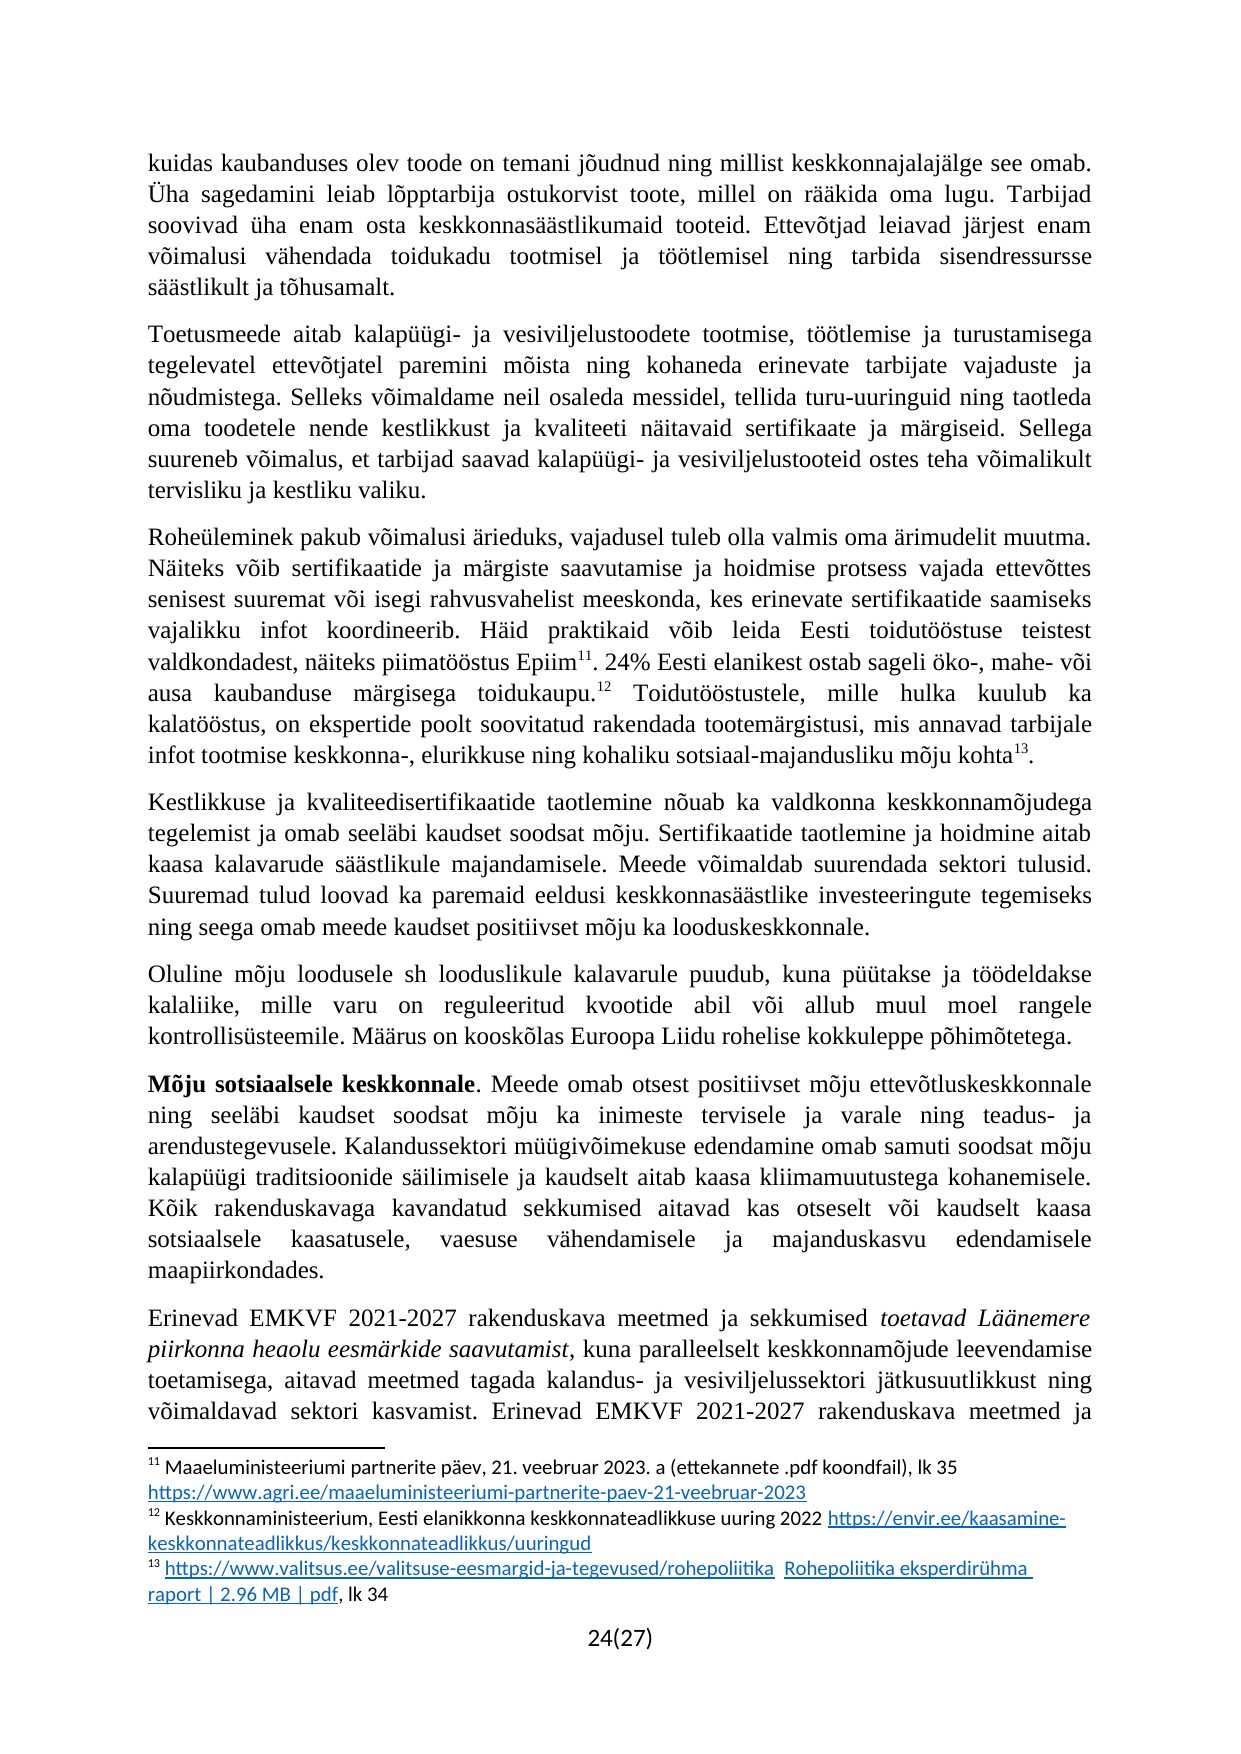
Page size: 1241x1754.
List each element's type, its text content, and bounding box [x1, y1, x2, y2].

text Oluline mõju loodusele sh looduslikule kalavarule puudub, kuna püütakse ja töödeldakse kalaliike, mille varu on reguleeritud kvootide abil või allub muul moel rangele kontrollisüsteemile. Määrus on kooskõlas Euroopa Liidu rohelise kokkuleppe põhimõtetega. [148, 959, 1093, 1050]
text Toetusmeede aitab kalapüügi- ja vesiviljelustoodete tootmise, töötlemise ja turustamisega tegelevatel ettevõtjatel paremini mõista ning kohaneda erinevate tarbijate vajaduste ja nõudmistega. Selleks võimaldame neil osaleda messidel, tellida turu-uuringuid ning taotleda oma toodetele nende kestlikkust ja kvaliteeti näitavaid sertifikaate ja märgiseid. Sellega suureneb võimalus, et tarbijad saavad kalapüügi- ja vesiviljelustooteid ostes teha võimalikult tervisliku ja kestliku valiku. [148, 319, 1093, 503]
text Roheüleminek pakub võimalusi ärieduks, vajadusel tuleb olla valmis oma ärimudelit muutma. Näiteks võib sertifikaatide ja märgiste saavutamise ja hoidmise protsess vajada ettevõttes senisest suuremat või isegi rahvusvahelist meeskonda, kes erinevate sertifikaatide saamiseks vajalikku infot koordineerib. Häid praktikaid võib leida Eesti toidutööstuse teistest valdkondadest, näiteks piimatööstus Epiim. 24% Eesti elanikest ostab sageli öko-, mahe- või ausa kaubanduse märgisega toidukaupu. Toidutööstustele, mille hulka kuulub ka kalatööstus, on ekspertide poolt soovitatud rakendada tootemärgistusi, mis annavad tarbijale infot tootmise keskkonna-, elurikkuse ning kohaliku sotsiaal-majandusliku mõju kohta. [148, 522, 1093, 768]
text Kestlikkuse ja kvaliteedisertifikaatide taotlemine nõuab ka valdkonna keskkonnamõjudega tegelemist ja omab seeläbi kaudset soodsat mõju. Sertifikaatide taotlemine ja hoidmine aitab kaasa kalavarude säästlikule majandamisele. Meede võimaldab suurendada sektori tulusid. Suuremad tulud loovad ka paremaid eeldusi keskkonnasäästlike investeeringute tegemiseks ning seega omab meede kaudset positiivset mõju ka looduskeskkonnale. [148, 787, 1093, 940]
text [148, 148, 1093, 301]
text Mõju sotsiaalsele keskkonnale. Meede omab otsest positiivset mõju ettevõtluskeskkonnale ning seeläbi kaudset soodsat mõju ka inimeste tervisele ja varale ning teadus- ja arendustegevusele. Kalandussektori müügivõimekuse edendamine omab samuti soodsat mõju kalapüügi traditsioonide säilimisele ja kaudselt aitab kaasa kliimamuutustega kohanemisele. Kõik rakenduskavaga kavandatud sekkumised aitavad kas otseselt või kaudselt kaasa sotsiaalsele kaasatusele, vaesuse vähendamisele ja majanduskasvu edendamisele maapiirkondades. [148, 1069, 1093, 1284]
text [148, 1303, 1093, 1425]
